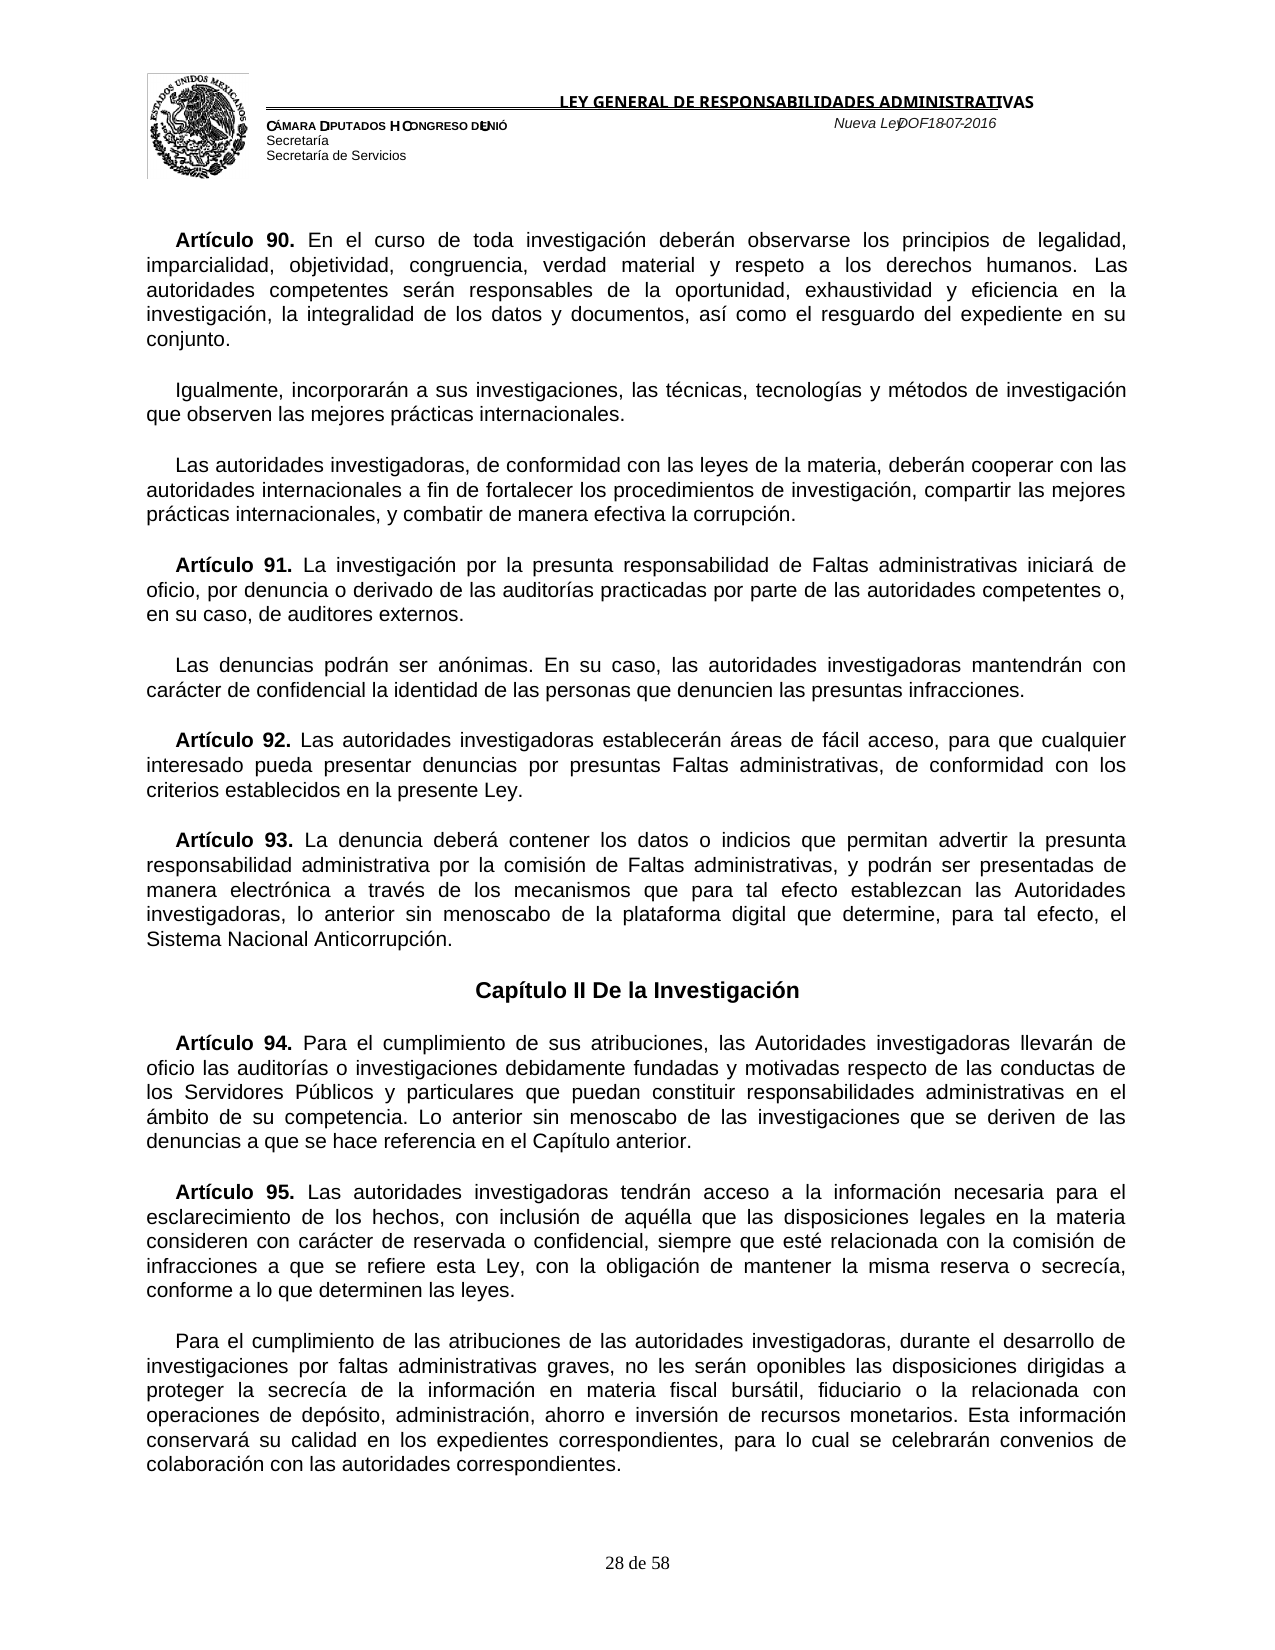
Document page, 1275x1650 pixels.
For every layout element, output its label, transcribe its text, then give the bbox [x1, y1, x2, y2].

text Las denuncias podrán ser anónimas. En su caso, las autoridades investigadoras mantendrán con carácter de confidencial la identidad de las personas que denuncien las presuntas infracciones. [146, 653, 1128, 701]
text Igualmente, incorporarán a sus investigaciones, las técnicas, tecnologías y métodos de investigación que observen las mejores prácticas internacionales. [146, 377, 1128, 426]
text Para el cumplimiento de las atribuciones de las autoridades investigadoras, durante el desarrollo de investigaciones por faltas administrativas graves, no les serán oponibles las disposiciones dirigidas a proteger la secrecía de la información en materia fiscal bursátil, fiduciario o la relacionada con operaciones de depósito, administración, ahorro e inversión de recursos monetarios. Esta información conservará su calidad en los expedientes correspondientes, para lo cual se celebrarán convenios de colaboración con las autoridades correspondientes. [146, 1329, 1128, 1476]
text Artículo 93. La denuncia deberá contener los datos o indicios que permitan advertir la presunta responsabilidad administrativa por la comisión de Faltas administrativas, y podrán ser presentadas de manera electrónica a través de los mecanismos que para tal efecto establezcan las Autoridades investigadoras, lo anterior sin menoscabo de la plataforma digital que determine, para tal efecto, el Sistema Nacional Anticorrupción. [146, 828, 1128, 951]
text Artículo 94. Para el cumplimiento de sus atribuciones, las Autoridades investigadoras llevarán de oficio las auditorías o investigaciones debidamente fundadas y motivadas respecto de las conductas de los Servidores Públicos y particulares que puedan constituir responsabilidades administrativas en el ámbito de su competencia. Lo anterior sin menoscabo de las investigaciones que se deriven de las denuncias a que se hace referencia en el Capítulo anterior. [146, 1031, 1128, 1153]
picture [147, 73, 249, 179]
subtitle Capítulo II De la Investigación [148, 977, 1127, 1004]
text Artículo 95. Las autoridades investigadoras tendrán acceso a la información necesaria para el esclarecimiento de los hechos, con inclusión de aquélla que las disposiciones legales en la materia consideren con carácter de reservada o confidencial, siempre que esté relacionada con la comisión de infracciones a que se refiere esta Ley, con la obligación de mantener la misma reserva o secrecía, conforme a lo que determinen las leyes. [146, 1180, 1128, 1302]
text Artículo 90. En el curso de toda investigación deberán observarse los principios de legalidad, imparcialidad, objetividad, congruencia, verdad material y respeto a los derechos humanos. Las autoridades competentes serán responsables de la oportunidad, exhaustividad y eficiencia en la investigación, la integralidad de los datos y documentos, así como el resguardo del expediente en su conjunto. [146, 228, 1128, 351]
text Las autoridades investigadoras, de conformidad con las leyes de la materia, deberán cooperar con las autoridades internacionales a fin de fortalecer los procedimientos de investigación, compartir las mejores prácticas internacionales, y combatir de manera efectiva la corrupción. [146, 453, 1128, 526]
text Artículo 91. La investigación por la presunta responsabilidad de Faltas administrativas iniciará de oficio, por denuncia o derivado de las auditorías practicadas por parte de las autoridades competentes o, en su caso, de auditores externos. [146, 553, 1128, 626]
text Artículo 92. Las autoridades investigadoras establecerán áreas de fácil acceso, para que cualquier interesado pueda presentar denuncias por presuntas Faltas administrativas, de conformidad con los criterios establecidos en la presente Ley. [146, 728, 1128, 801]
